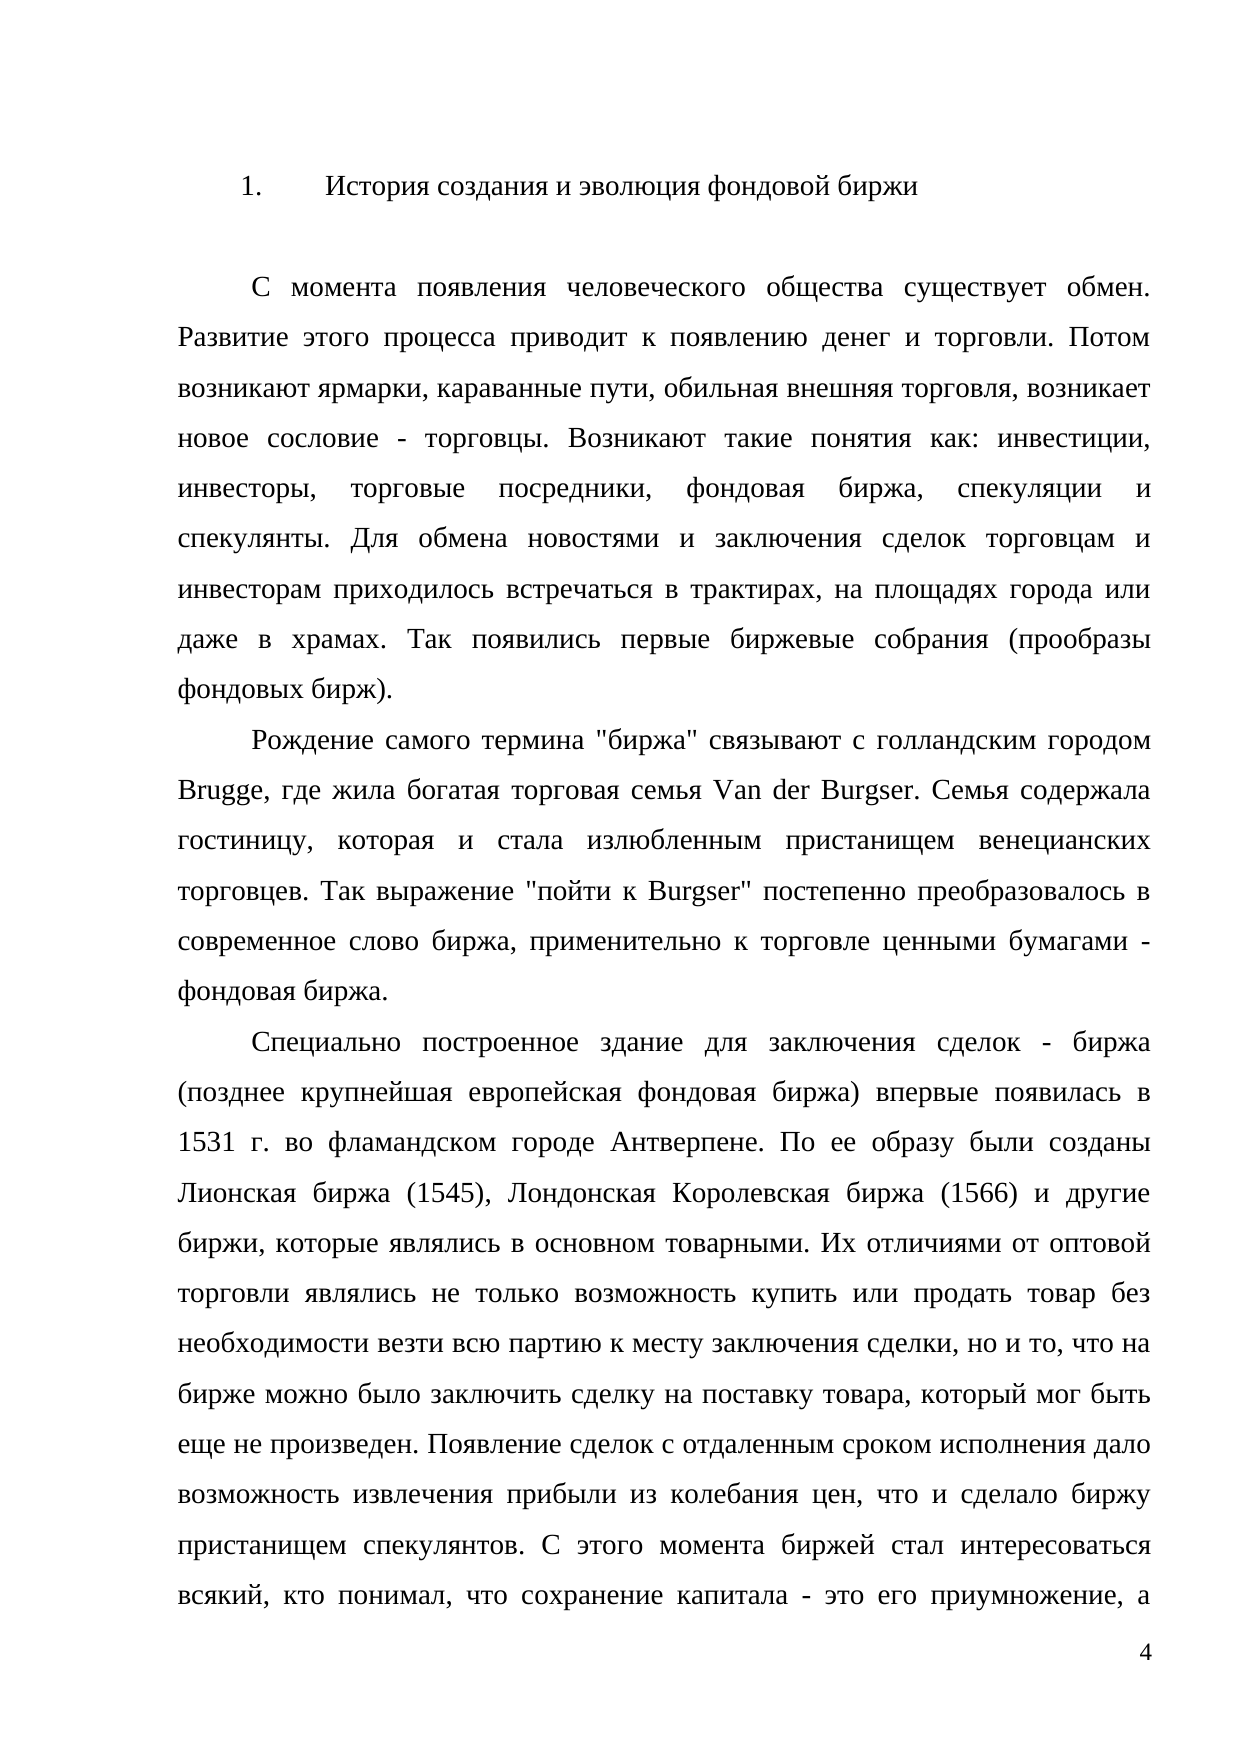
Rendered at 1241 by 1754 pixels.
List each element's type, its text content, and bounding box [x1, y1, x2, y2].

text С момента появления человеческого общества существует обмен. Развитие этого процесса приводит к появлению денег и торговли. Потом возникают ярмарки, караванные пути, обильная внешняя торговля, возникает новое сословие - торговцы. Возникают такие понятия как: инвестиции, инвесторы, торговые посредники, фондовая биржа, спекуляции и спекулянты. Для обмена новостями и заключения сделок торговцам и инвесторам приходилось встречаться в трактирах, на площадях города или даже в храмах. Так появились первые биржевые собрания (прообразы фондовых бирж). [177, 269, 1152, 705]
text Рождение самого термина "биржа" связывают с голландским городом Brugge, где жила богатая торговая семья Van der Burgser. Семья содержала гостиницу, которая и стала излюбленным пристанищем венецианских торговцев. Так выражение "пойти к Burgser" постепенно преобразовалось в современное слово биржа, применительно к торговле ценными бумагами -фондовая биржа. [177, 722, 1152, 1007]
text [177, 1024, 1152, 1611]
list История создания и эволюция фондовой биржи [177, 168, 1152, 202]
